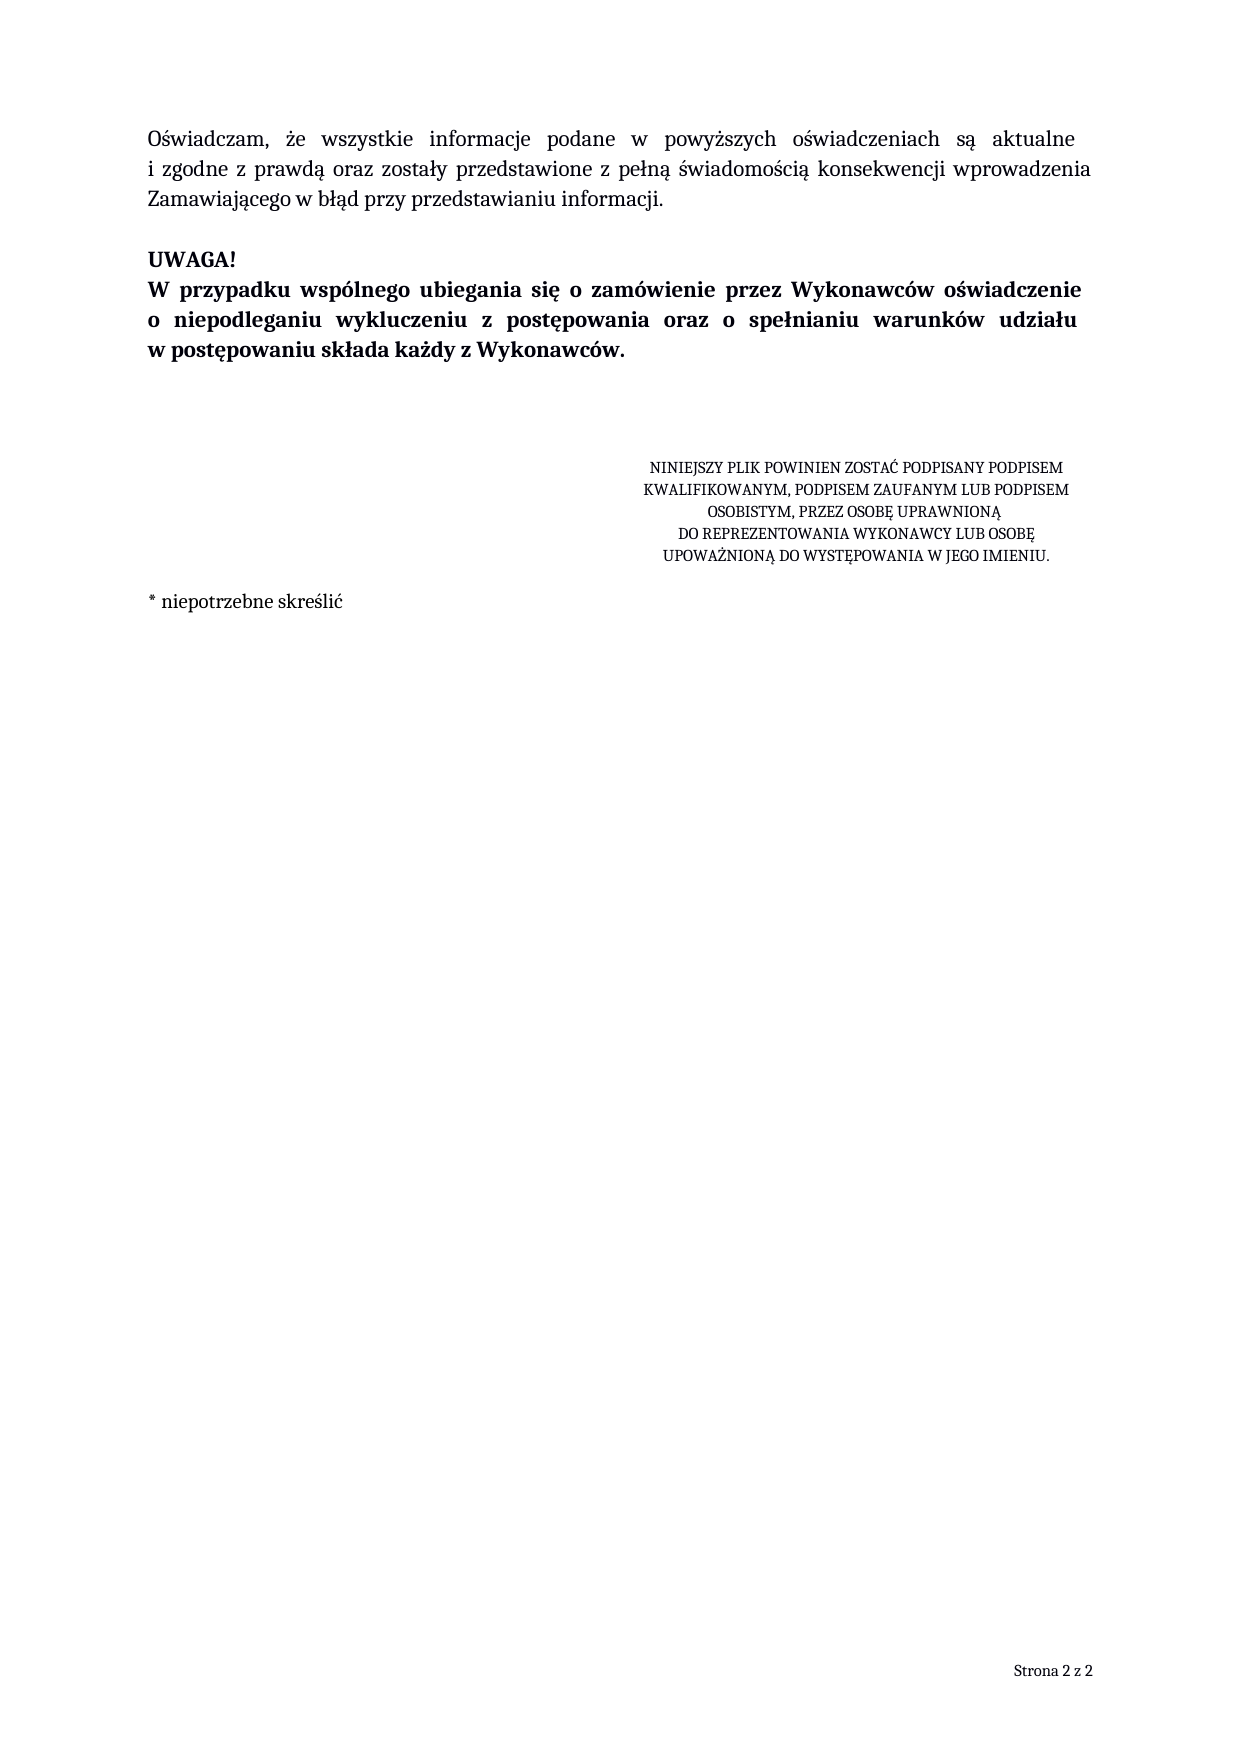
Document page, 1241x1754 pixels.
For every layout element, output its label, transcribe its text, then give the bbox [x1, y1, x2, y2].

text UWAGA! [148, 247, 1093, 273]
text Oświadczam, że wszystkie informacje podane w powyższych oświadczeniach są aktualne i zgodne z prawdą oraz zostały przedstawione z pełną świadomością konsekwencji wprowadzenia Zamawiającego w błąd przy przedstawianiu informacji. [148, 126, 1093, 213]
text NINIEJSZY PLIK POWINIEN ZOSTAĆ PODPISANY PODPISEM KWALIFIKOWANYM, PODPISEM ZAUFANYM LUB PODPISEM OSOBISTYM, PRZEZ OSOBĘ UPRAWNIONĄ DO REPREZENTOWANIA WYKONAWCY LUB OSOBĘ UPOWAŻNIONĄ DO WYSTĘPOWANIA W JEGO IMIENIU. [620, 458, 1093, 565]
text W przypadku wspólnego ubiegania się o zamówienie przez Wykonawców oświadczenie o niepodleganiu wykluczeniu z postępowania oraz o spełnianiu warunków udziału w postępowaniu składa każdy z Wykonawców. [148, 277, 1093, 364]
text * niepotrzebne skreślić [148, 590, 1093, 614]
